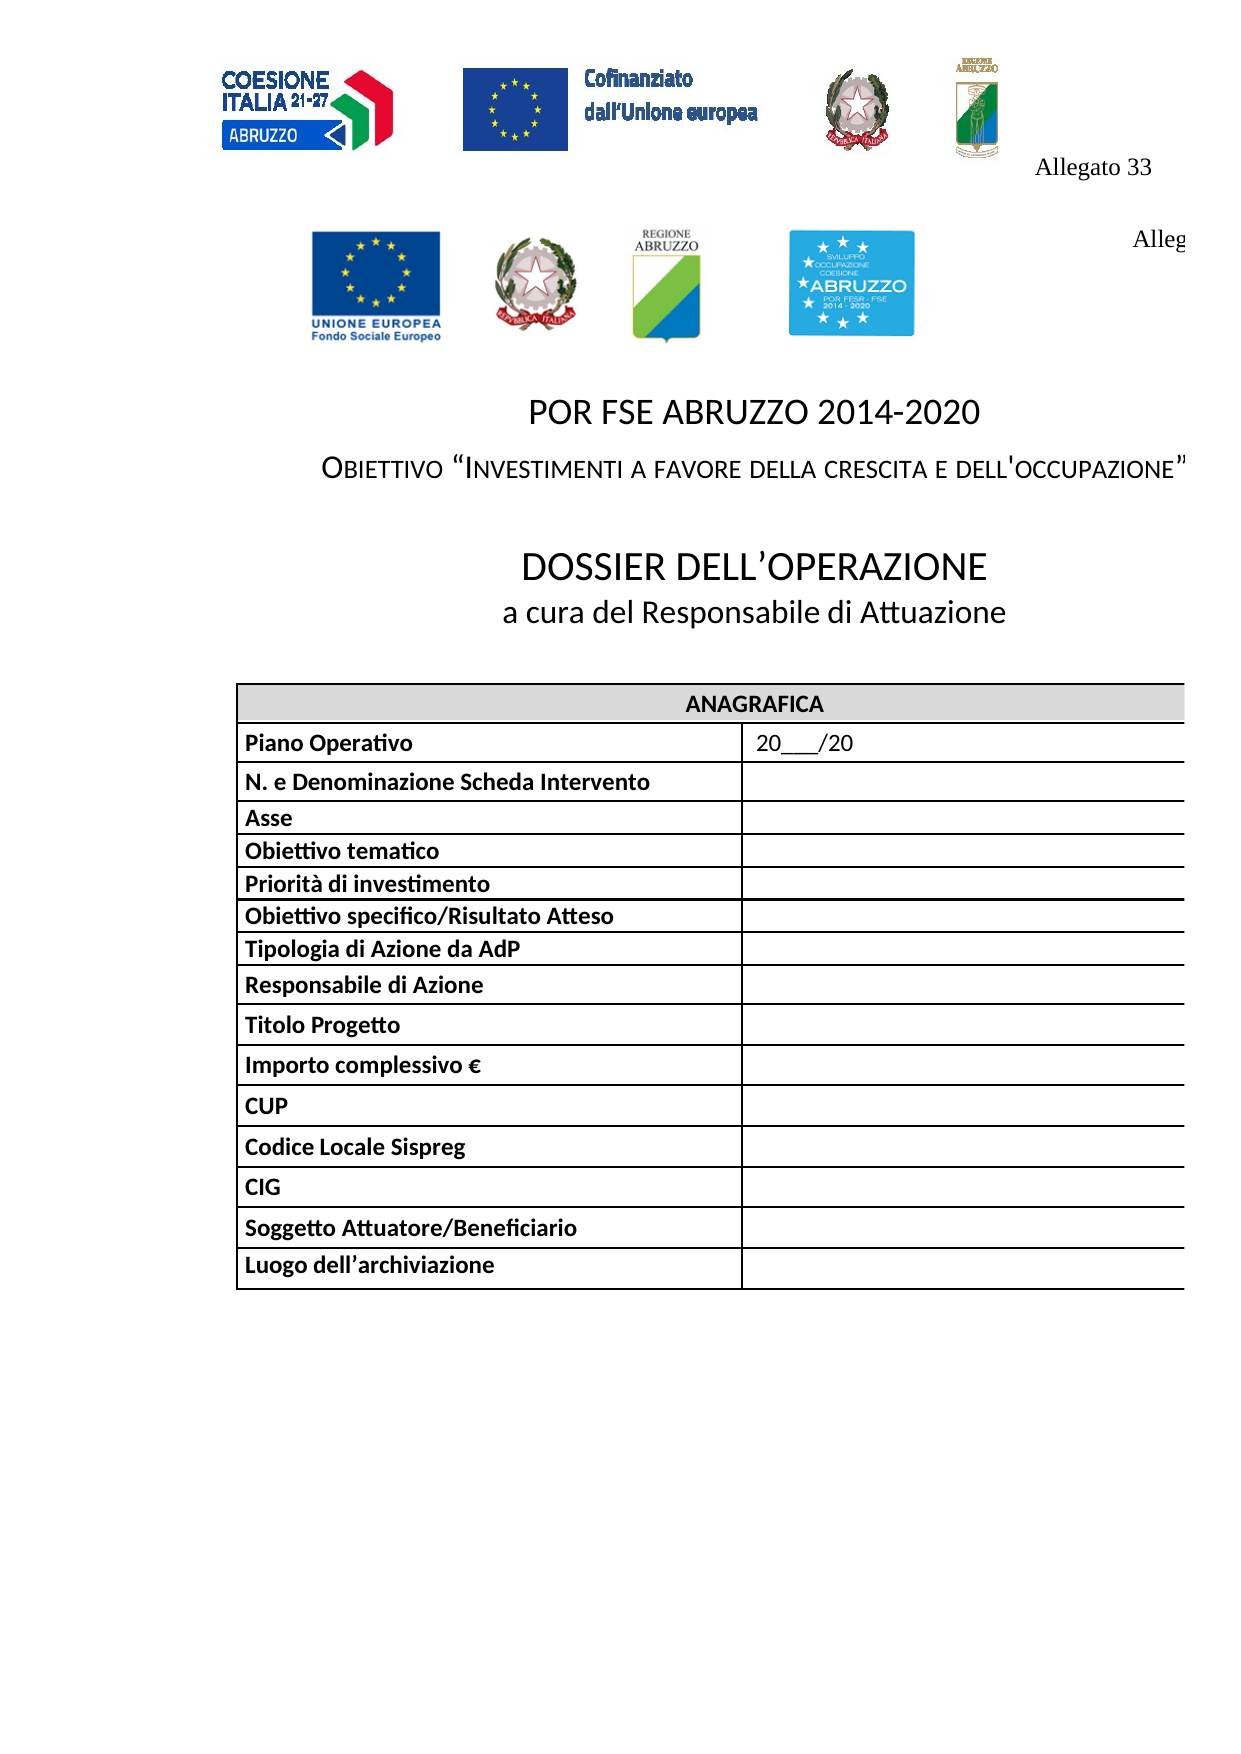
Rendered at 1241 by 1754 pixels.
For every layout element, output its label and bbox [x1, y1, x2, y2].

picture [186, 43, 1035, 176]
